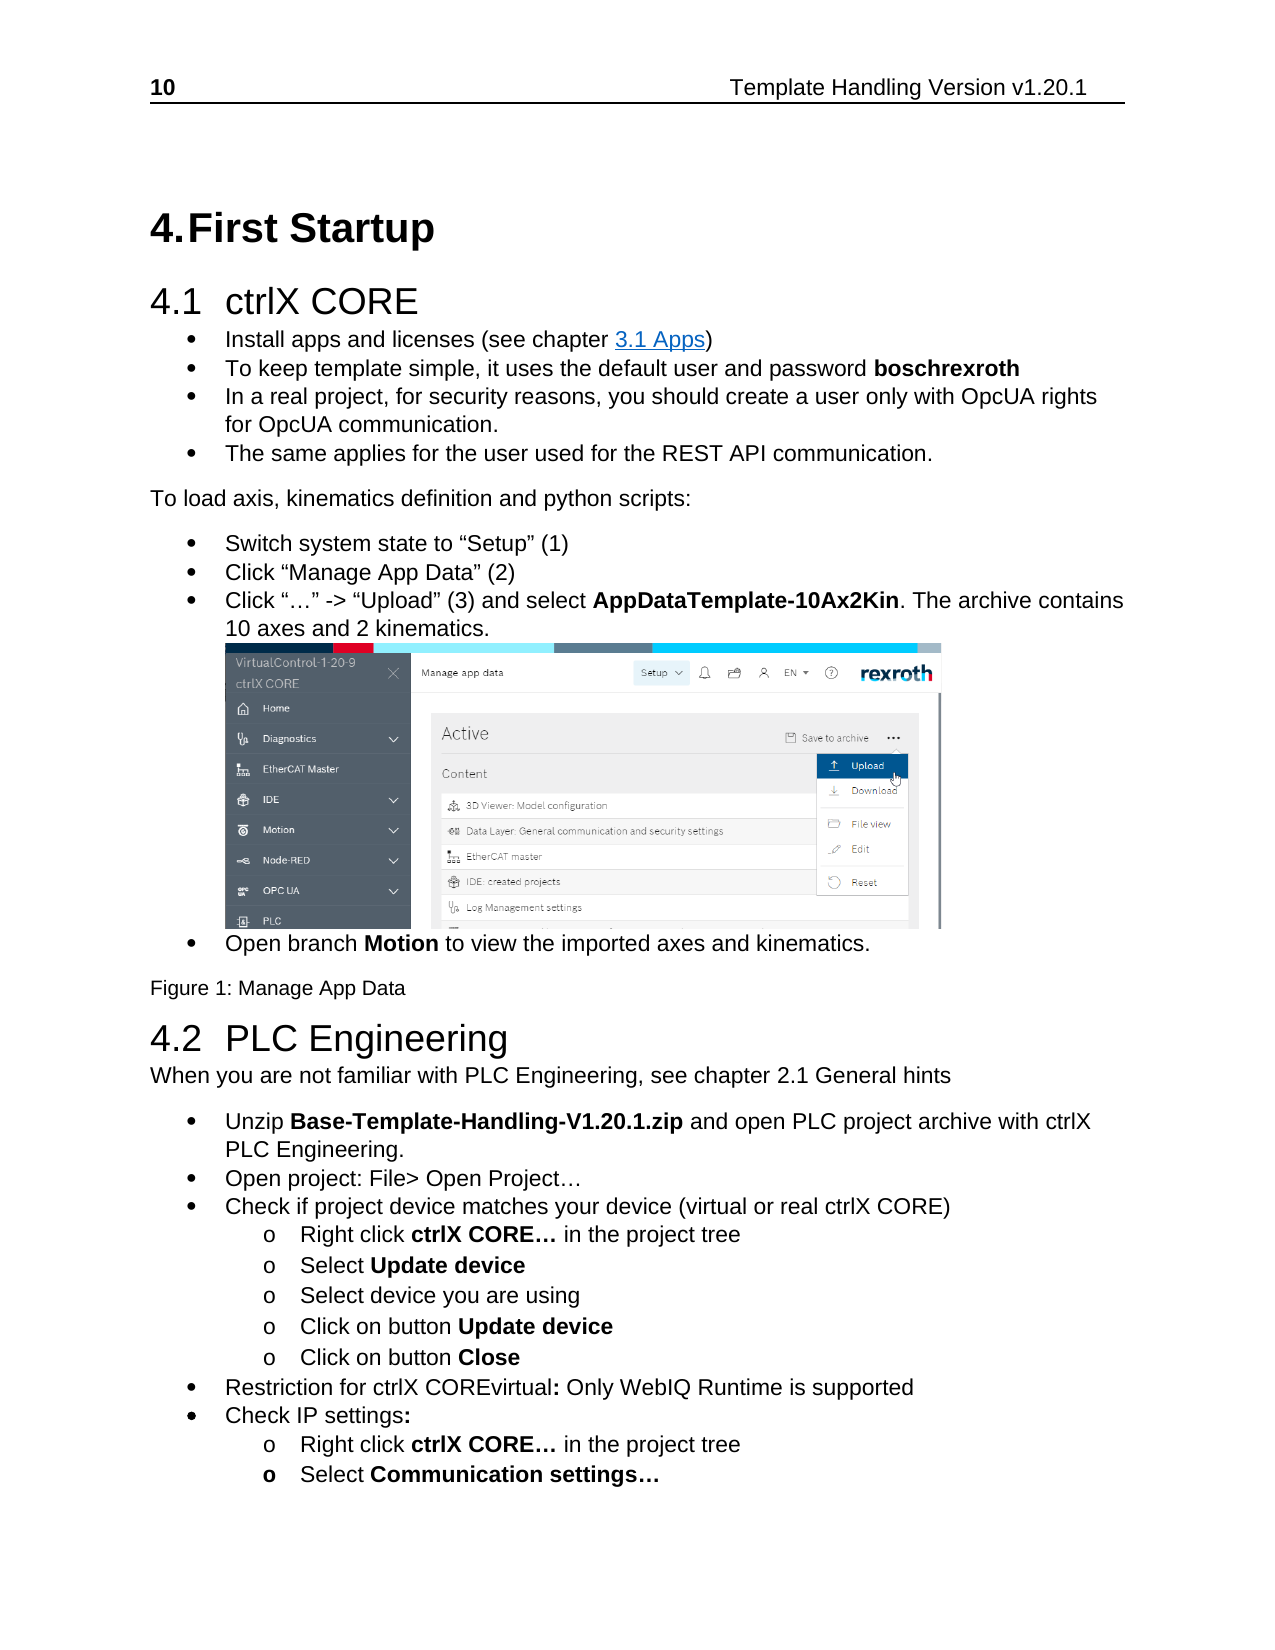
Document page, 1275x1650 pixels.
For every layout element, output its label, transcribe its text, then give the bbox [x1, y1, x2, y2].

list Click “Manage App Data” (2) [187, 558, 1125, 585]
list Right click ctrlX CORE… in the project tree [262, 1431, 1125, 1459]
list Install apps and licenses (see chapter 3.1 Apps) [187, 326, 1125, 352]
text When you are not familiar with PLC Engineering, see chapter 2.1 General hints [150, 1062, 1125, 1089]
list Check IP settings: [187, 1402, 1125, 1429]
subtitle PLC Engineering [150, 1016, 1125, 1059]
text To load axis, kinematics definition and python scripts: [150, 485, 1125, 511]
list Select device you are using [262, 1282, 1125, 1311]
subtitle First Startup [150, 203, 1125, 251]
subtitle ctrlX CORE [150, 279, 1125, 323]
list To keep template simple, it uses the default user and password boschrexroth [187, 354, 1125, 381]
list Right click ctrlX CORE… in the project tree [262, 1221, 1125, 1250]
list Switch system state to “Setup” (1) [187, 530, 1125, 556]
list Check if project device matches your device (virtual or real ctrlX CORE) [187, 1193, 1125, 1219]
list Select Communication settings… [262, 1461, 1125, 1490]
list The same applies for the user used for the REST API communication. [187, 440, 1125, 466]
list Unzip Base-Template-Handling-V1.20.1.zip and open PLC project archive with ctrlX PLC Engineering. [187, 1108, 1125, 1162]
list Open branch Motion to view the imported axes and kinematics. [187, 930, 1125, 957]
list Restriction for ctrlX COREvirtual: Only WebIQ Runtime is supported [187, 1374, 1125, 1400]
list Open project: File> Open Project… [187, 1164, 1125, 1191]
list Click on button Close [262, 1343, 1125, 1372]
picture [225, 643, 942, 929]
list In a real project, for security reasons, you should create a user only with OpcUA rights for OpcUA communication. [187, 383, 1125, 438]
list Select Update device [262, 1252, 1125, 1280]
list Click on button Update device [262, 1313, 1125, 1341]
